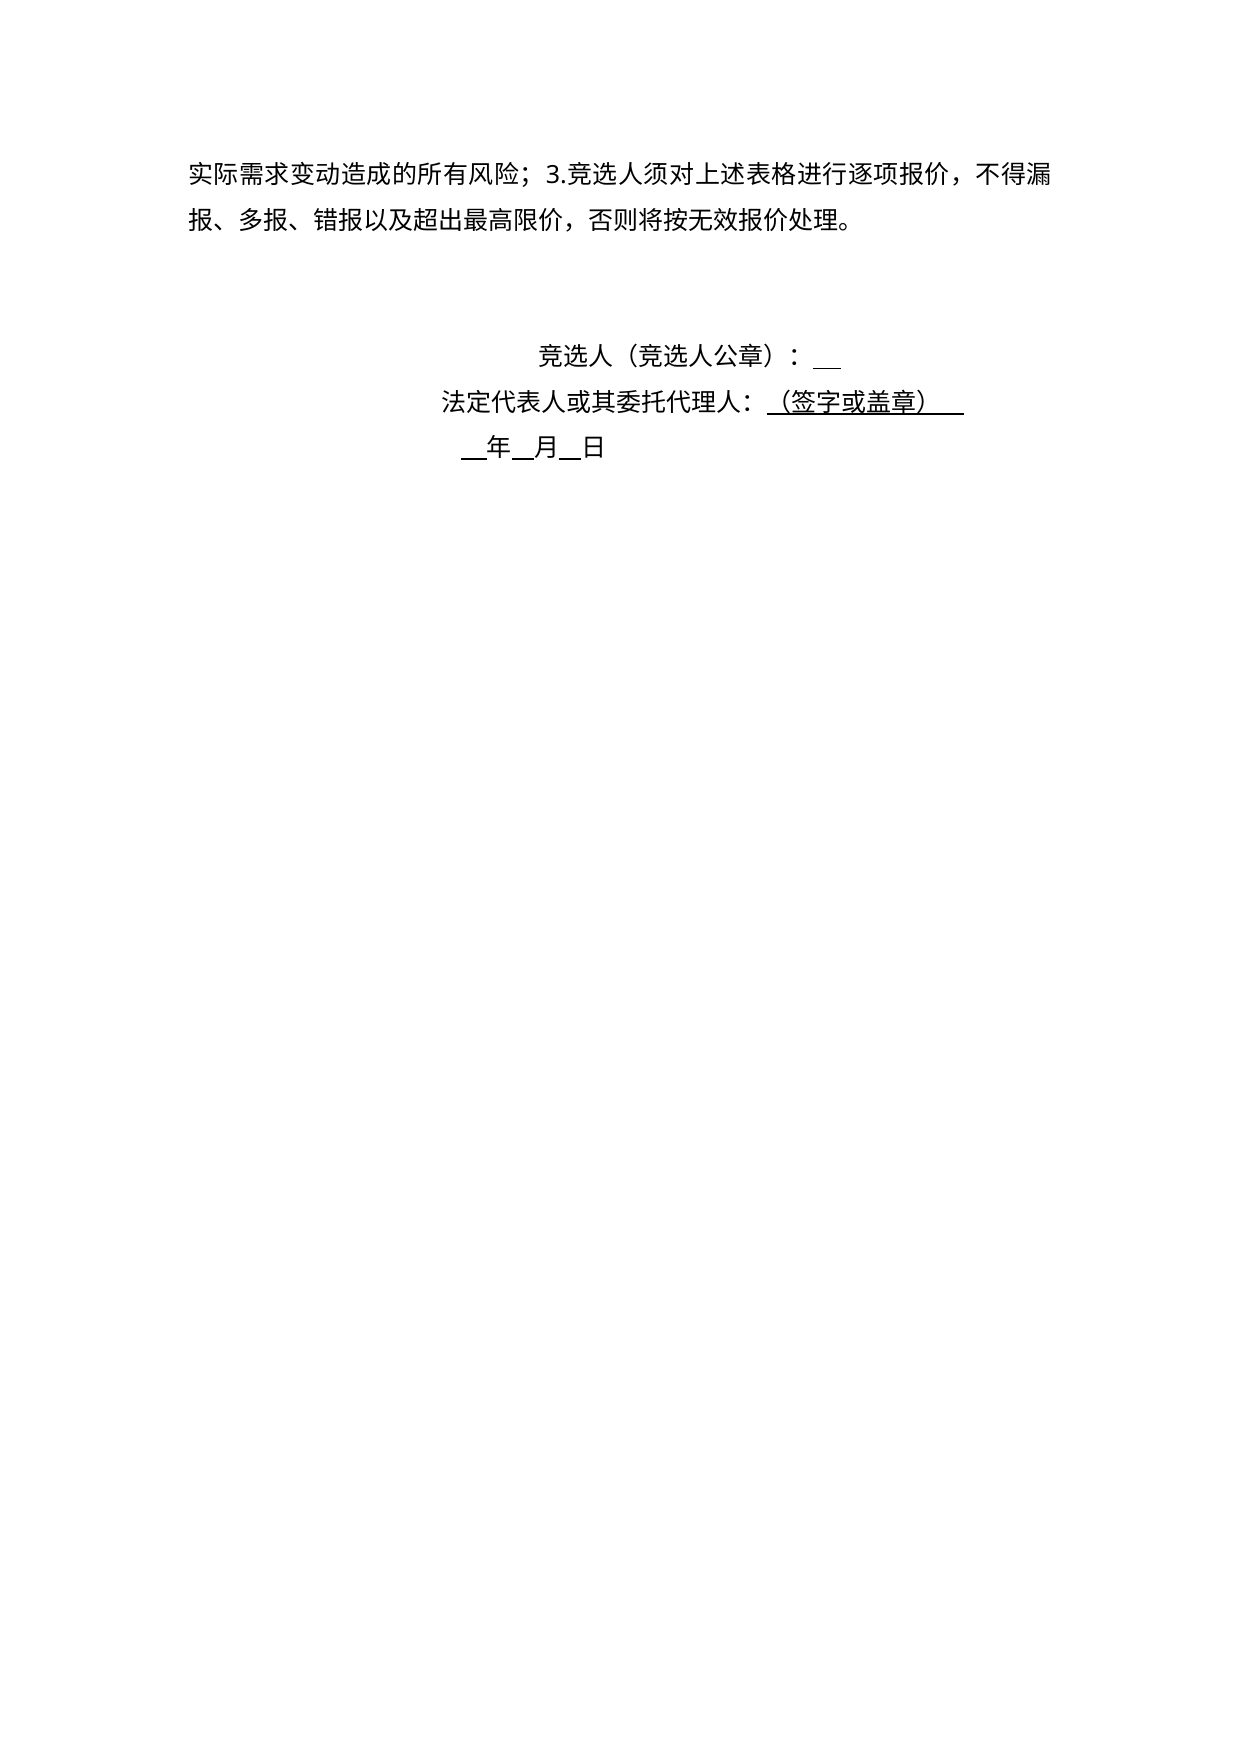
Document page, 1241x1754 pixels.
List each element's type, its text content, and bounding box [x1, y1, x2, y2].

text 年 月 日 [188, 423, 1052, 468]
text 竞选人（竞选人公章）： [188, 332, 1052, 377]
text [188, 150, 1052, 241]
text 法定代表人或其委托代理人：（签字或盖章） [188, 377, 1052, 423]
